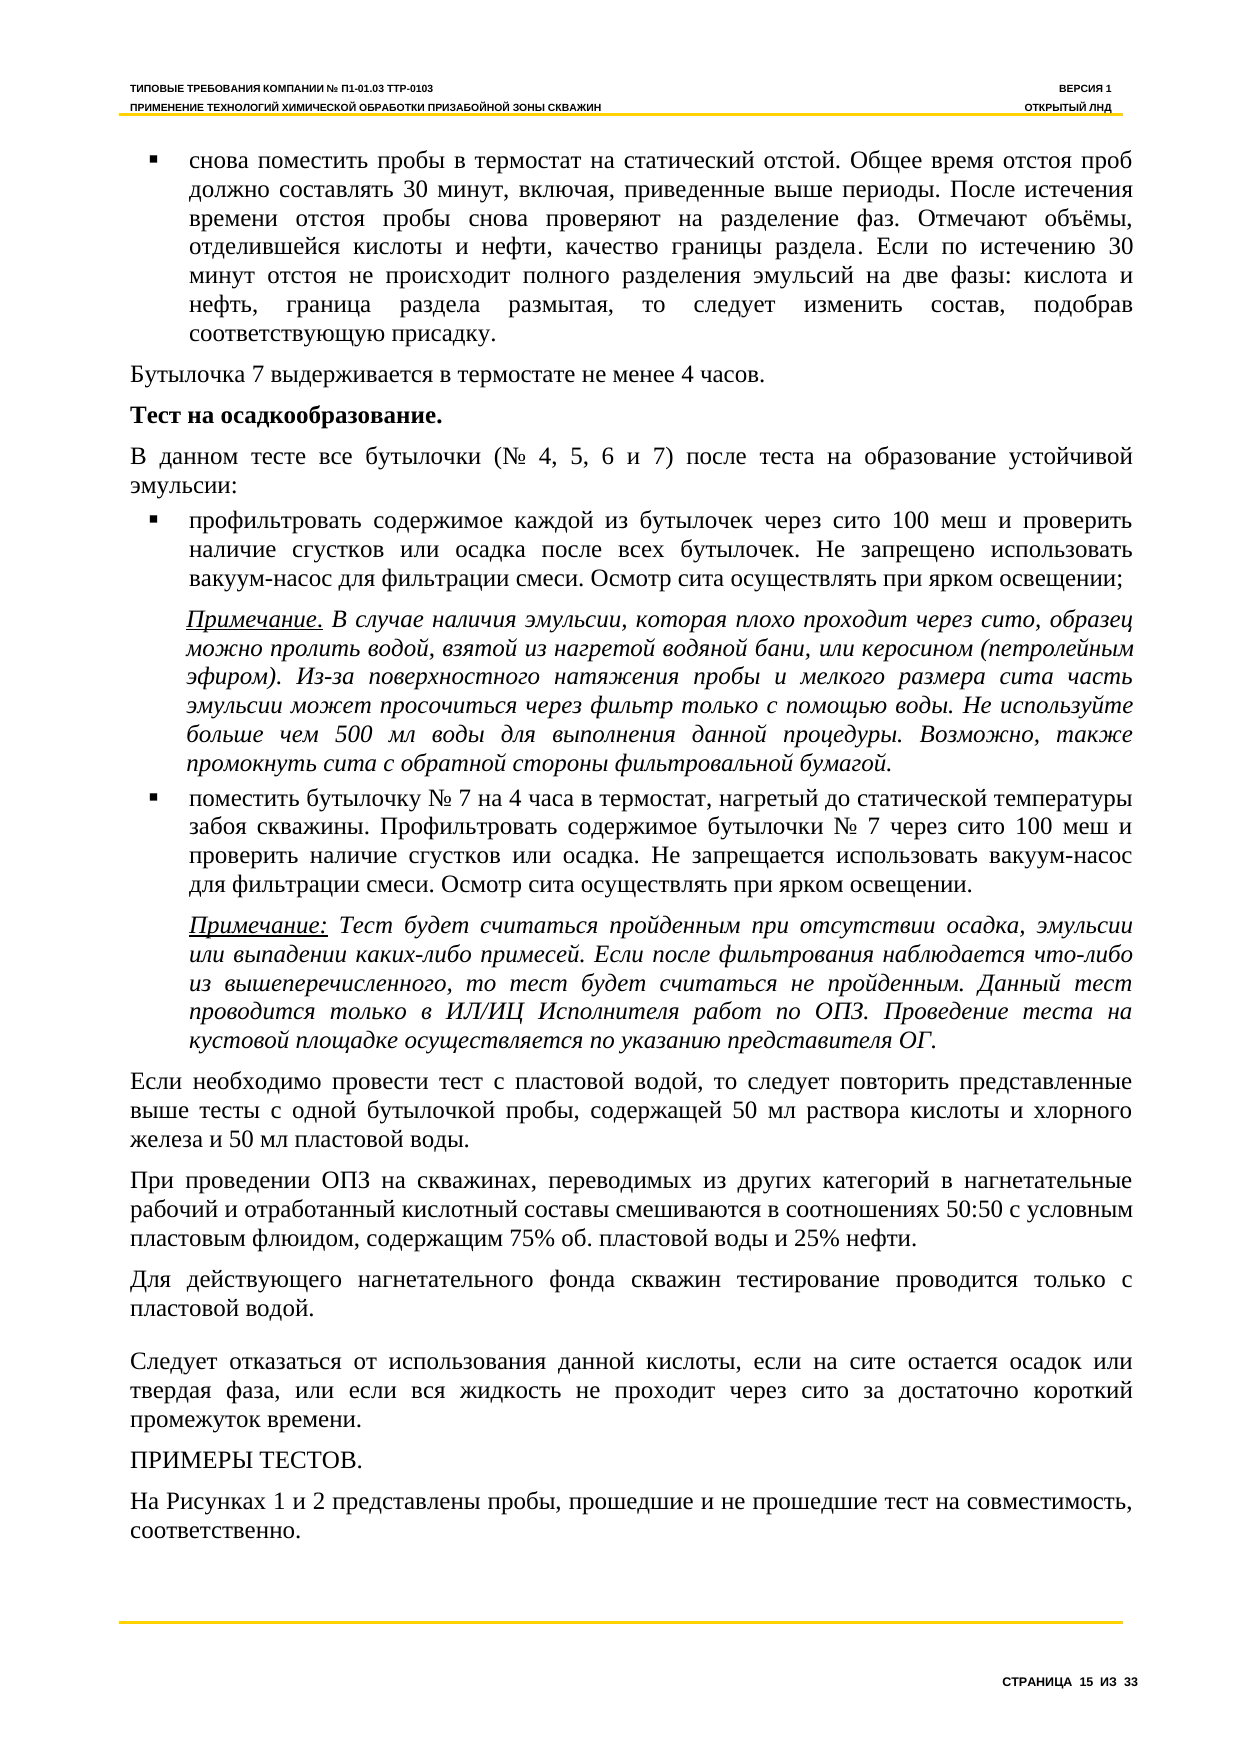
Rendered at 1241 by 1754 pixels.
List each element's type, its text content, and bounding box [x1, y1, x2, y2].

list поместить бутылочку № 7 на 4 часа в термостат, нагретый до статической температуры забоя скважины. Профильтровать содержимое бутылочки № 7 через сито 100 меш и проверить наличие сгустков или осадка. Не запрещается использовать вакуум-насос для фильтрации смеси. Осмотр сита осуществлять при ярком освещении. [148, 783, 1134, 898]
text Тест на осадкообразование. [130, 400, 1134, 429]
list профильтровать содержимое каждой из бутылочек через сито 100 меш и проверить наличие сгустков или осадка после всех бутылочек. Не запрещено использовать вакуум-насос для фильтрации смеси. Осмотр сита осуществлять при ярком освещении; [148, 505, 1134, 591]
text ПРИМЕРЫ ТЕСТОВ. [130, 1445, 1134, 1474]
text В данном тесте все бутылочки (№ 4, 5, 6 и 7) после теста на образование устойчивой эмульсии: [130, 441, 1134, 499]
text На Рисунках 1 и 2 представлены пробы, прошедшие и не прошедшие тест на совместимость, соответственно. [130, 1486, 1134, 1544]
text Следует отказаться от использования данной кислоты, если на сите остается осадок или твердая фаза, или если вся жидкость не проходит через сито за достаточно короткий промежуток времени. [130, 1346, 1134, 1433]
text При проведении ОПЗ на скважинах, переводимых из других категорий в нагнетательные рабочий и отработанный кислотный составы смешиваются в соотношениях 50:50 с условным пластовым флюидом, содержащим 75% об. пластовой воды и 25% нефти. [130, 1165, 1134, 1251]
text Примечание: Тест будет считаться пройденным при отсутствии осадка, эмульсии или выпадении каких-либо примесей. Если после фильтрования наблюдается что-либо из вышеперечисленного, то тест будет считаться не пройденным. Данный тест проводится только в ИЛ/ИЦ Исполнителя работ по ОПЗ. Проведение теста на кустовой площадке осуществляется по указанию представителя ОГ. [189, 910, 1134, 1054]
text Для действующего нагнетательного фонда скважин тестирование проводится только с пластовой водой. [130, 1264, 1134, 1321]
list снова поместить пробы в термостат на статический отстой. Общее время отстоя проб должно составлять 30 минут, включая, приведенные выше периоды. После истечения времени отстоя пробы снова проверяют на разделение фаз. Отмечают объёмы, отделившейся кислоты и нефти, качество границы раздела. Если по истечению 30 минут отстоя не происходит полного разделения эмульсий на две фазы: кислота и нефть, граница раздела размытая, то следует изменить состав, подобрав соответствующую присадку. [148, 145, 1134, 346]
text Примечание. В случае наличия эмульсии, которая плохо проходит через сито, образец можно пролить водой, взятой из нагретой водяной бани, или керосином (петролейным эфиром). Из-за поверхностного натяжения пробы и мелкого размера сита часть эмульсии может просочиться через фильтр только с помощью воды. Не используйте больше чем 500 мл воды для выполнения данной процедуры. Возможно, также промокнуть сита с обратной стороны фильтровальной бумагой. [186, 604, 1134, 776]
text Если необходимо провести тест с пластовой водой, то следует повторить представленные выше тесты с одной бутылочкой пробы, содержащей 50 мл раствора кислоты и хлорного железа и 50 мл пластовой воды. [130, 1066, 1134, 1153]
text Бутылочка 7 выдерживается в термостате не менее 4 часов. [130, 359, 1134, 388]
